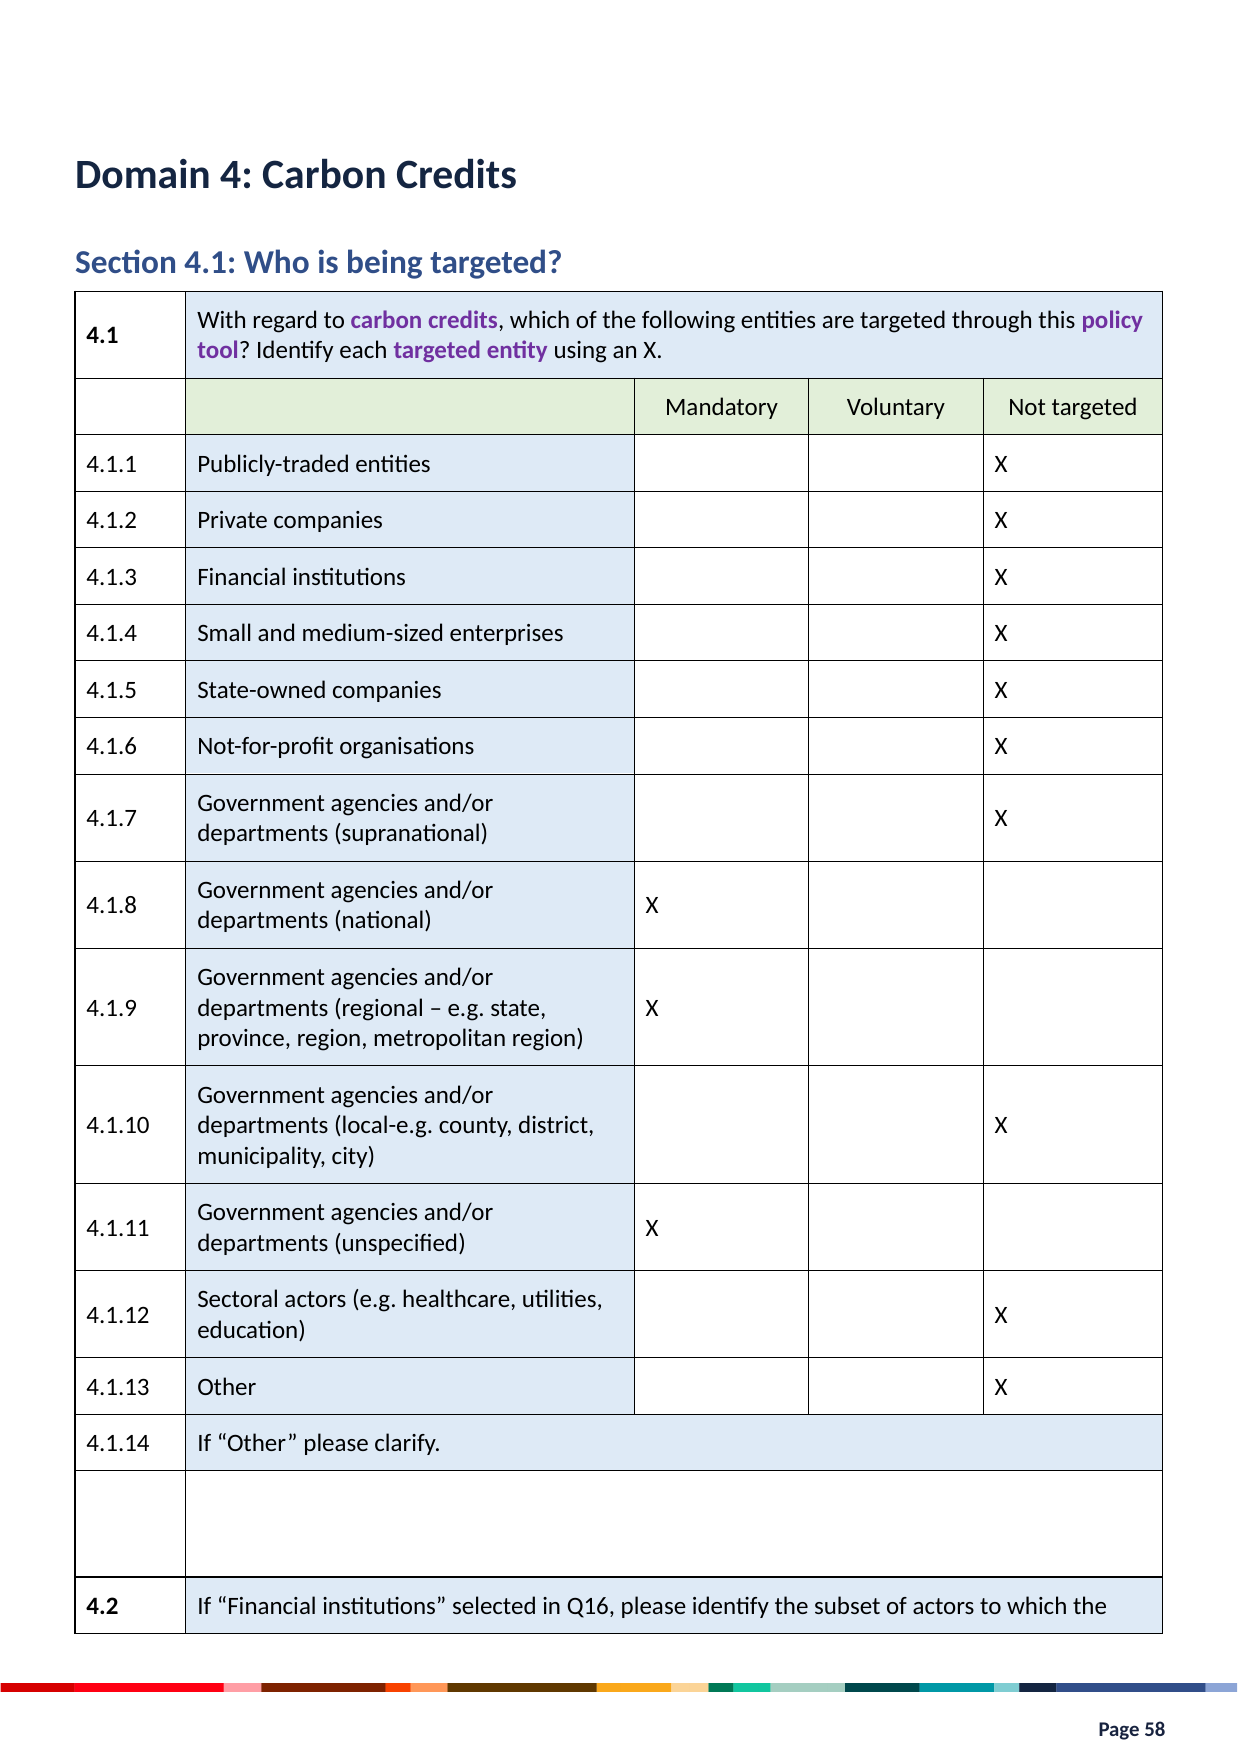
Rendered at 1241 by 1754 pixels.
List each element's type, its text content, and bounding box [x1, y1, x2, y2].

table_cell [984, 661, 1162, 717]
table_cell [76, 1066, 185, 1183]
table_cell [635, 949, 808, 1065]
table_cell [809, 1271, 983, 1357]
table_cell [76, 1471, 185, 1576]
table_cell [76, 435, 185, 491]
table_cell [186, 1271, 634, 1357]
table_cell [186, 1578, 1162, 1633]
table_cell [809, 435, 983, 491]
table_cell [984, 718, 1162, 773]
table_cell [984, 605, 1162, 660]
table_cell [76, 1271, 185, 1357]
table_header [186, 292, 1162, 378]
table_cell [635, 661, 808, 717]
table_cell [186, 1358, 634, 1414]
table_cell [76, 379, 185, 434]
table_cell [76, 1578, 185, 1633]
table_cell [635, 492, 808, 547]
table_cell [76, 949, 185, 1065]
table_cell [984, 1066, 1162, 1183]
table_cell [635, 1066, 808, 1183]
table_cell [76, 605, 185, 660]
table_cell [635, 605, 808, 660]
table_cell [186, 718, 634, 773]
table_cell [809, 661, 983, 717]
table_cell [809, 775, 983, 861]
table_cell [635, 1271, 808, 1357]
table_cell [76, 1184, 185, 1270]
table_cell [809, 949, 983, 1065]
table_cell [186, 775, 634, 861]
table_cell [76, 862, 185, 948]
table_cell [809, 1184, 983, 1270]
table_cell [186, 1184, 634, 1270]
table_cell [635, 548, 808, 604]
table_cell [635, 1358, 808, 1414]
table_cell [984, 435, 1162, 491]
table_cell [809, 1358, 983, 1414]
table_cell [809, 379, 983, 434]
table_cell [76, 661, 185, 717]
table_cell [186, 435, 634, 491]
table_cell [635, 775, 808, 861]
subtitle Section 4.1: Who is being targeted? [75, 241, 1165, 282]
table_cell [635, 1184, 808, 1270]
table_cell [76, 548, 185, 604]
subtitle Domain 4: Carbon Credits [75, 148, 1165, 199]
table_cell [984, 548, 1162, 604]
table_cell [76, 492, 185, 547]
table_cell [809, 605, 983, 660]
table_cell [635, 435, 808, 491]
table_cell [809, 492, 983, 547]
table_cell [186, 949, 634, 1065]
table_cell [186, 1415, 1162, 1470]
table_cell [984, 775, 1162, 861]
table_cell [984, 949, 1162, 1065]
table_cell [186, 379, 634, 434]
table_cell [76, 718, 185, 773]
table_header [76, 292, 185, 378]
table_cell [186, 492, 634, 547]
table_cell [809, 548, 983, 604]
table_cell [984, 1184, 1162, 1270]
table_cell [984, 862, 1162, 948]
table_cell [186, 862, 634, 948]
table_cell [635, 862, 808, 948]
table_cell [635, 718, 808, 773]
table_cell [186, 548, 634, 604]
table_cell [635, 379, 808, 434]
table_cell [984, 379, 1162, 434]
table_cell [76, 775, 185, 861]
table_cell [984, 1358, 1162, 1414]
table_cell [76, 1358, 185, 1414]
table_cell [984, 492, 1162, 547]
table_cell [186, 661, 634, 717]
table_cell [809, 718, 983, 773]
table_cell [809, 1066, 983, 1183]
picture [0, 1683, 1236, 1692]
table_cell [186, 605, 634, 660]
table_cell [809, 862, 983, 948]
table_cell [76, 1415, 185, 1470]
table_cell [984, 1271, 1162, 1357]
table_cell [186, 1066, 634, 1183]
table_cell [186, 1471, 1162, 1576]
